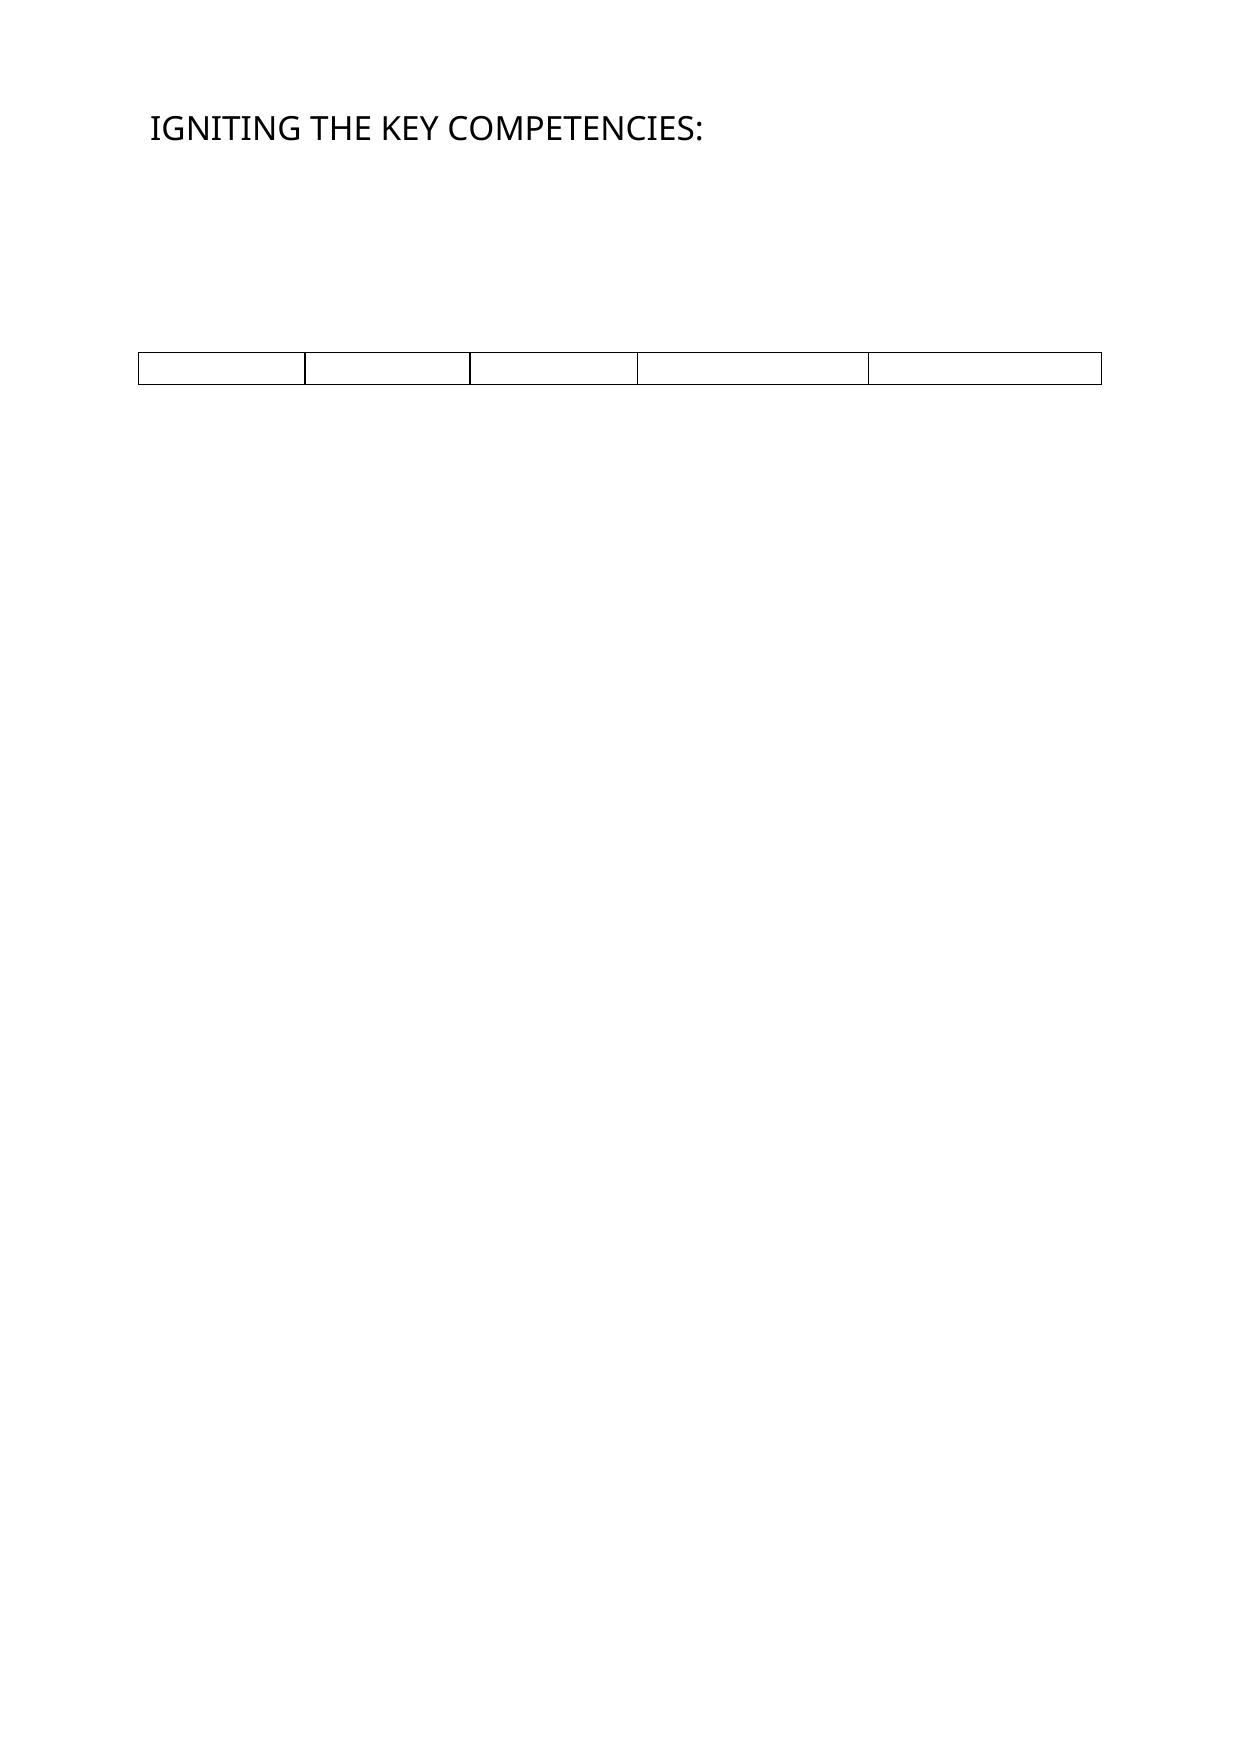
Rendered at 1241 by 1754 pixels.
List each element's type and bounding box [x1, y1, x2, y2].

table_cell [869, 353, 1101, 384]
table_cell [638, 353, 868, 384]
table_cell [471, 353, 637, 384]
table_cell [306, 353, 469, 384]
table_cell [139, 353, 304, 384]
